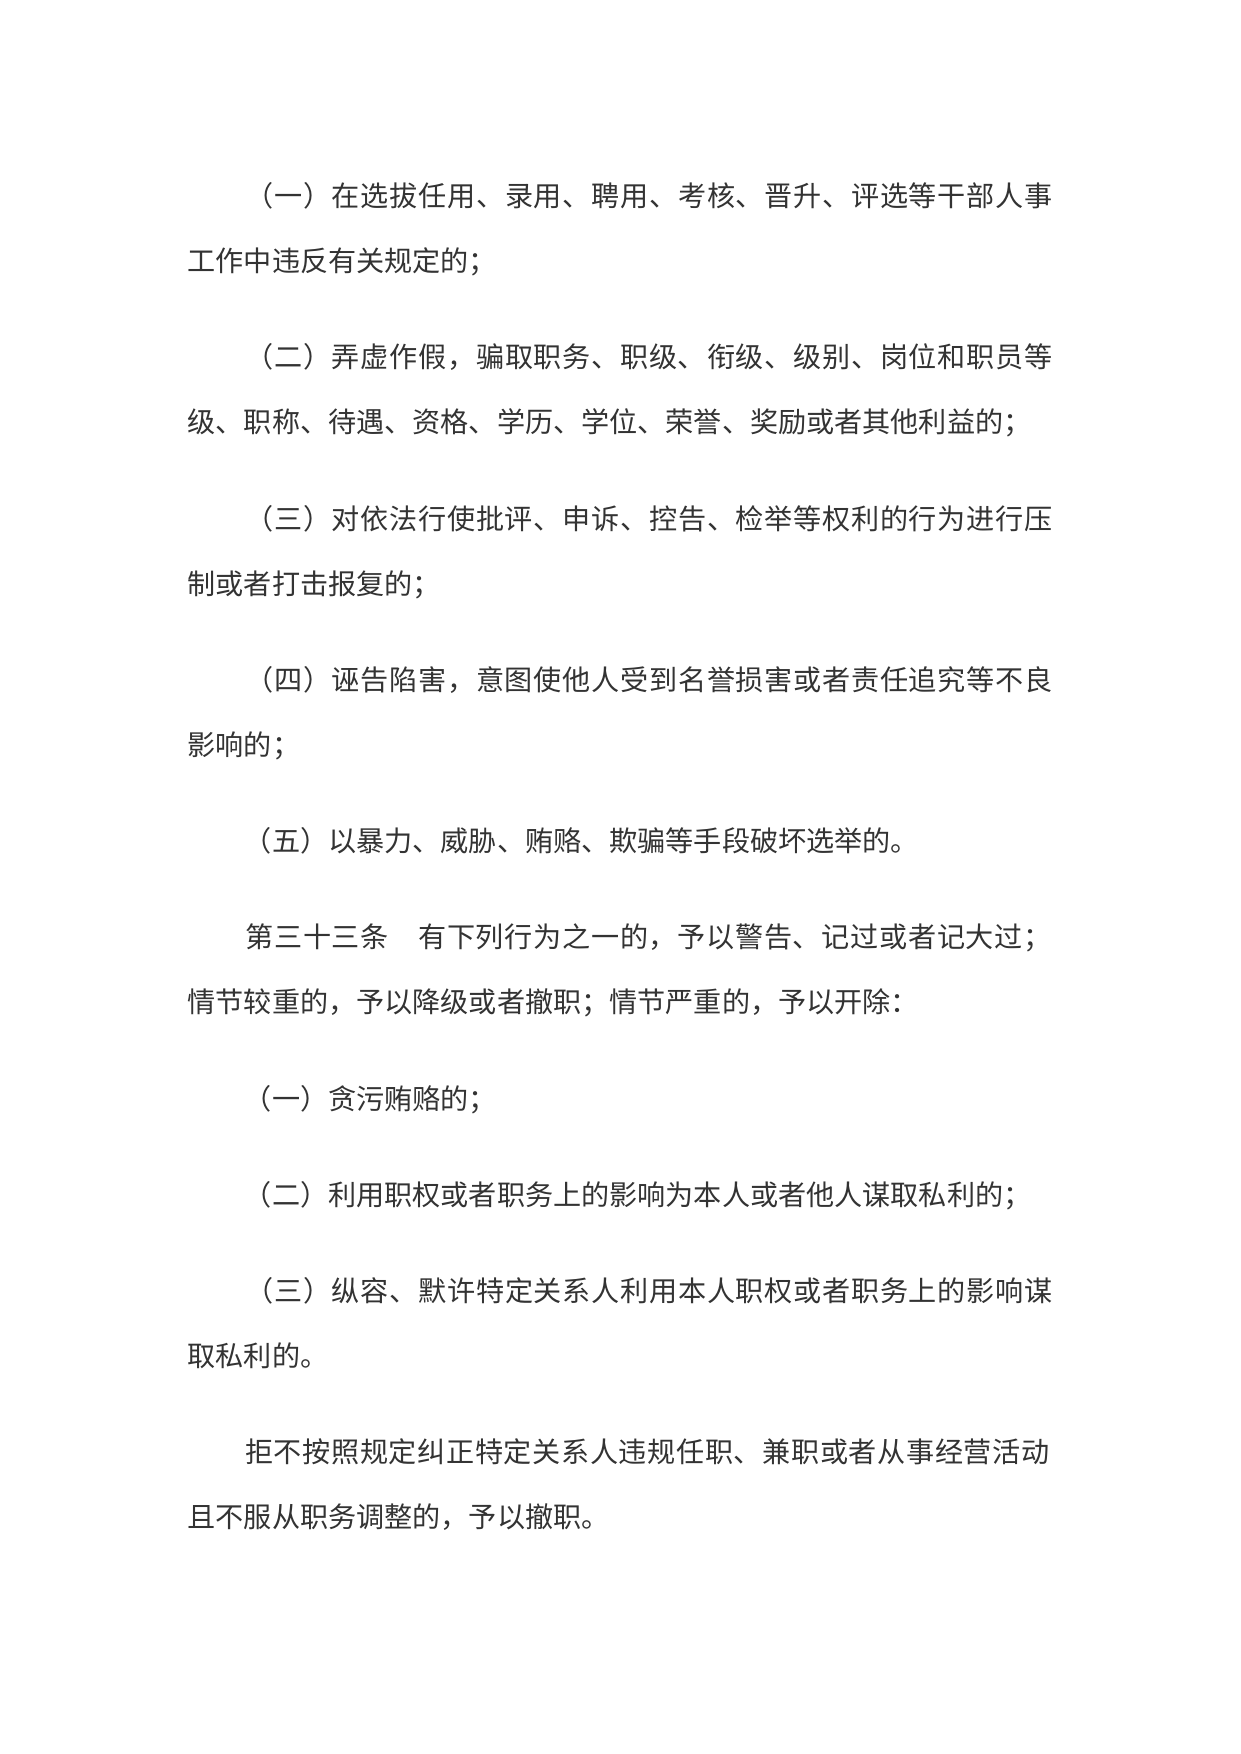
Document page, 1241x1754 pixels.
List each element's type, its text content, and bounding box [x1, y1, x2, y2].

text 拒不按照规定纠正特定关系人违规任职、兼职或者从事经营活动，且不服从职务调整的，予以撤职。 [187, 1418, 1053, 1548]
text 第三十三条 有下列行为之一的，予以警告、记过或者记大过；情节较重的，予以降级或者撤职；情节严重的，予以开除： [187, 903, 1053, 1033]
text （四）诬告陷害，意图使他人受到名誉损害或者责任追究等不良影响的； [187, 646, 1053, 776]
text （三）纵容、默许特定关系人利用本人职权或者职务上的影响谋取私利的。 [187, 1257, 1053, 1387]
text （三）对依法行使批评、申诉、控告、检举等权利的行为进行压制或者打击报复的； [187, 484, 1053, 614]
text （一）贪污贿赂的； [187, 1064, 1053, 1129]
text （二）弄虚作假，骗取职务、职级、衔级、级别、岗位和职员等级、职称、待遇、资格、学历、学位、荣誉、奖励或者其他利益的； [187, 323, 1053, 453]
text （二）利用职权或者职务上的影响为本人或者他人谋取私利的； [187, 1161, 1053, 1226]
text （五）以暴力、威胁、贿赂、欺骗等手段破坏选举的。 [187, 807, 1053, 872]
text （一）在选拔任用、录用、聘用、考核、晋升、评选等干部人事工作中违反有关规定的； [187, 162, 1053, 292]
